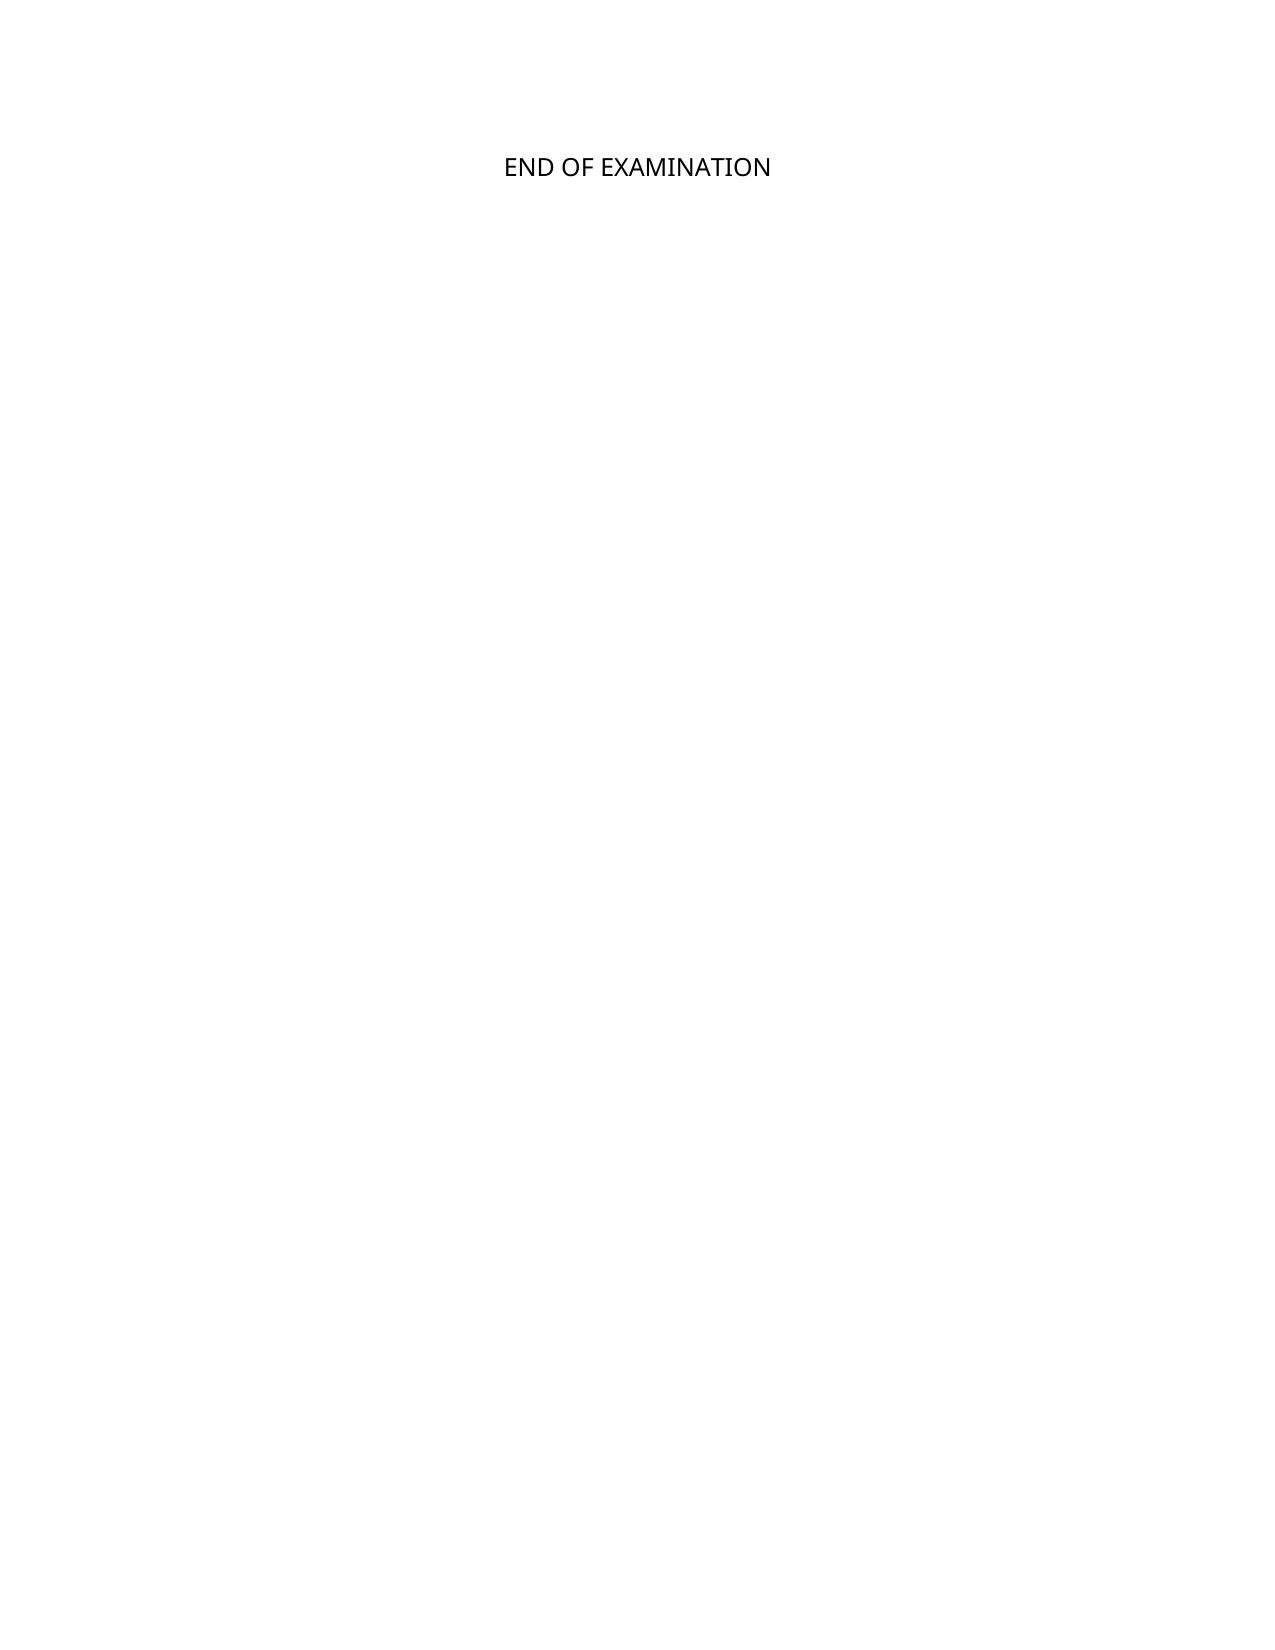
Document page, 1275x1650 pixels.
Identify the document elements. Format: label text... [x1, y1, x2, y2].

text END OF EXAMINATION [187, 150, 1087, 184]
